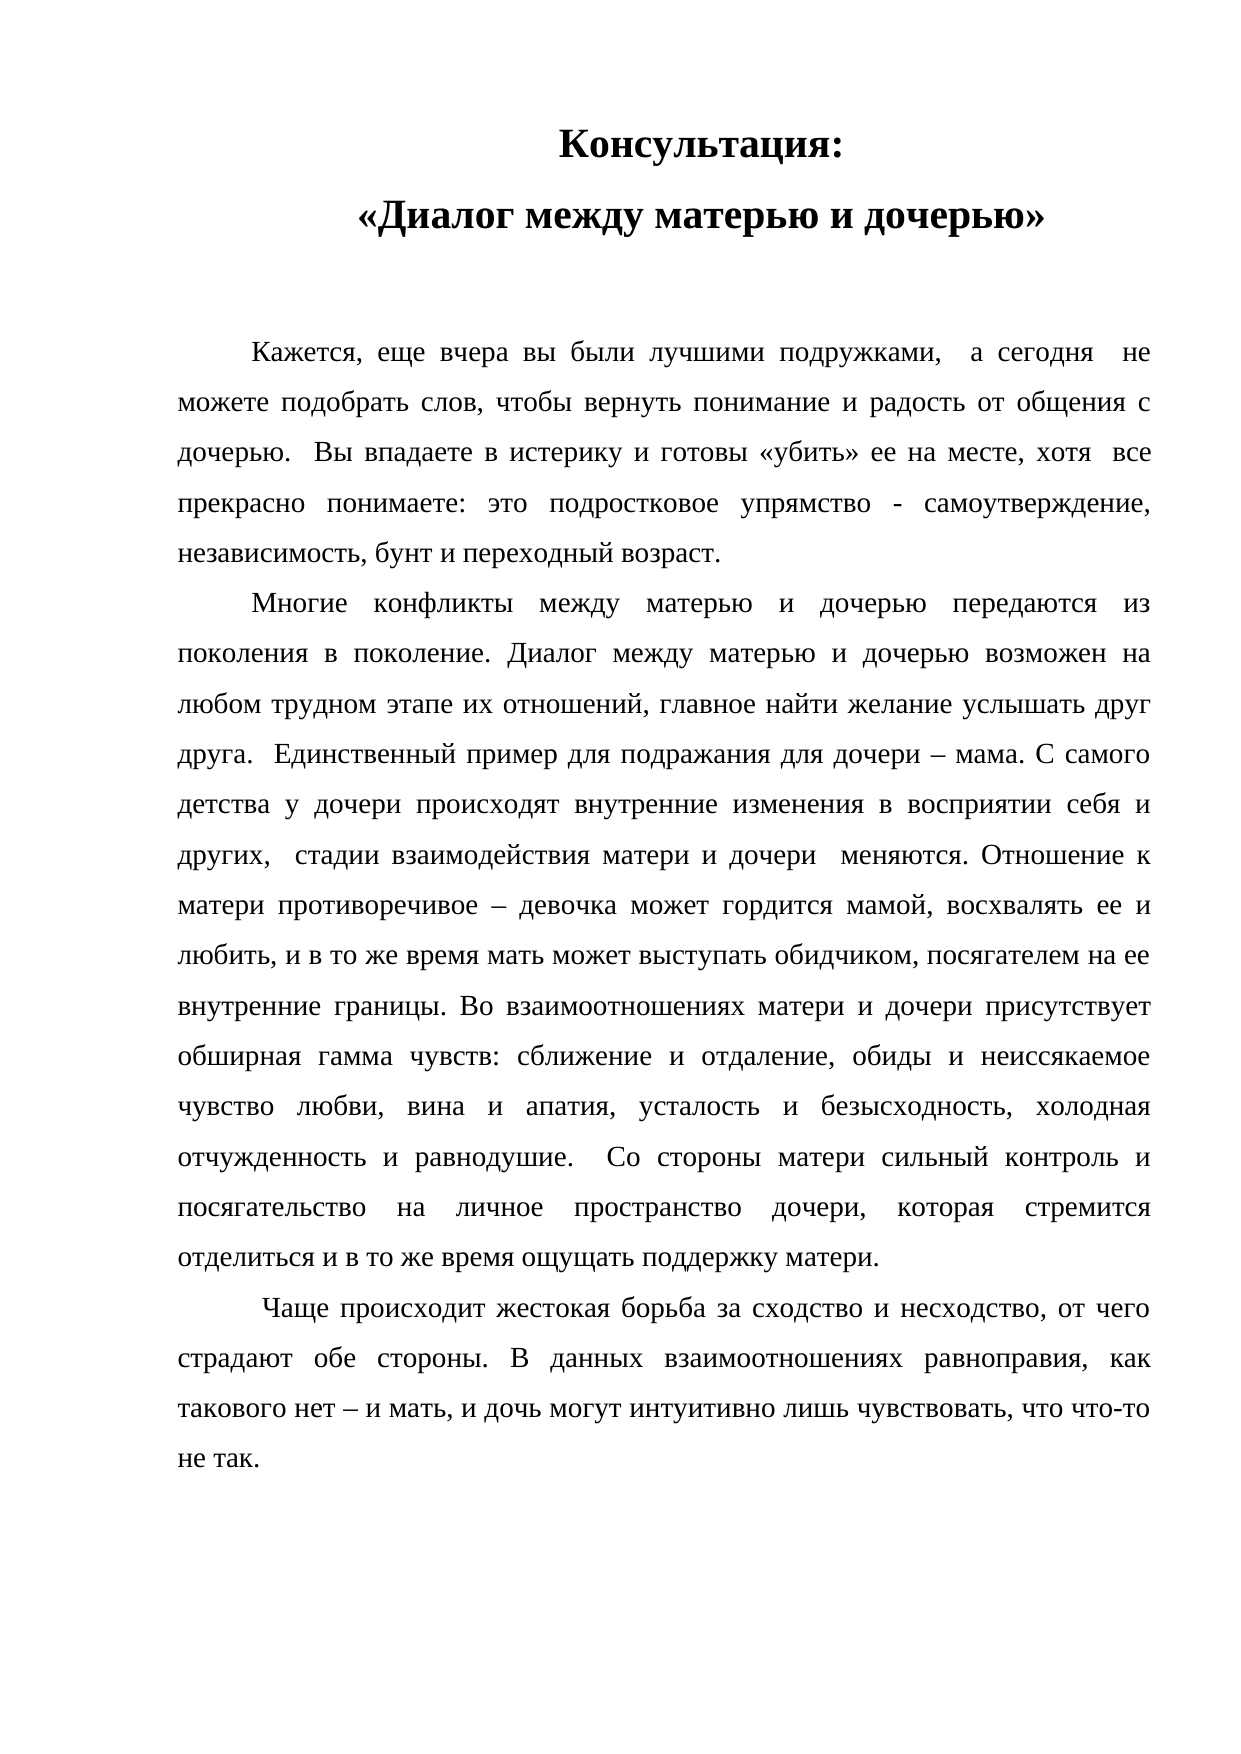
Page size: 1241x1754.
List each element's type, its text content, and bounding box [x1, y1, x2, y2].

text «Диалог между матерью и дочерью» [177, 190, 1152, 238]
text Чаще происходит жестокая борьба за сходство и несходство, от чего страдают обе стороны. В данных взаимоотношениях равноправия, как такового нет – и мать, и дочь могут интуитивно лишь чувствовать, что что-то не так. [177, 1290, 1152, 1474]
text Консультация: [177, 118, 1152, 166]
text Кажется, еще вчера вы были лучшими подружками, а сегодня не можете подобрать слов, чтобы вернуть понимание и радость от общения с дочерью. Вы впадаете в истерику и готовы «убить» ее на месте, хотя все прекрасно понимаете: это подростковое упрямство - самоутверждение, независимость, бунт и переходный возраст. [177, 334, 1152, 568]
text Многие конфликты между матерью и дочерью передаются из поколения в поколение. Диалог между матерью и дочерью возможен на любом трудном этапе их отношений, главное найти желание услышать друг друга. Единственный пример для подражания для дочери – мама. С самого детства у дочери происходят внутренние изменения в восприятии себя и других, стадии взаимодействия матери и дочери меняются. Отношение к матери противоречивое – девочка может гордится мамой, восхвалять ее и любить, и в то же время мать может выступать обидчиком, посягателем на ее внутренние границы. Во взаимоотношениях матери и дочери присутствует обширная гамма чувств: сближение и отдаление, обиды и неиссякаемое чувство любви, вина и апатия, усталость и безысходность, холодная отчужденность и равнодушие. Со стороны матери сильный контроль и посягательство на личное пространство дочери, которая стремится отделиться и в то же время ощущать поддержку матери. [177, 585, 1152, 1273]
